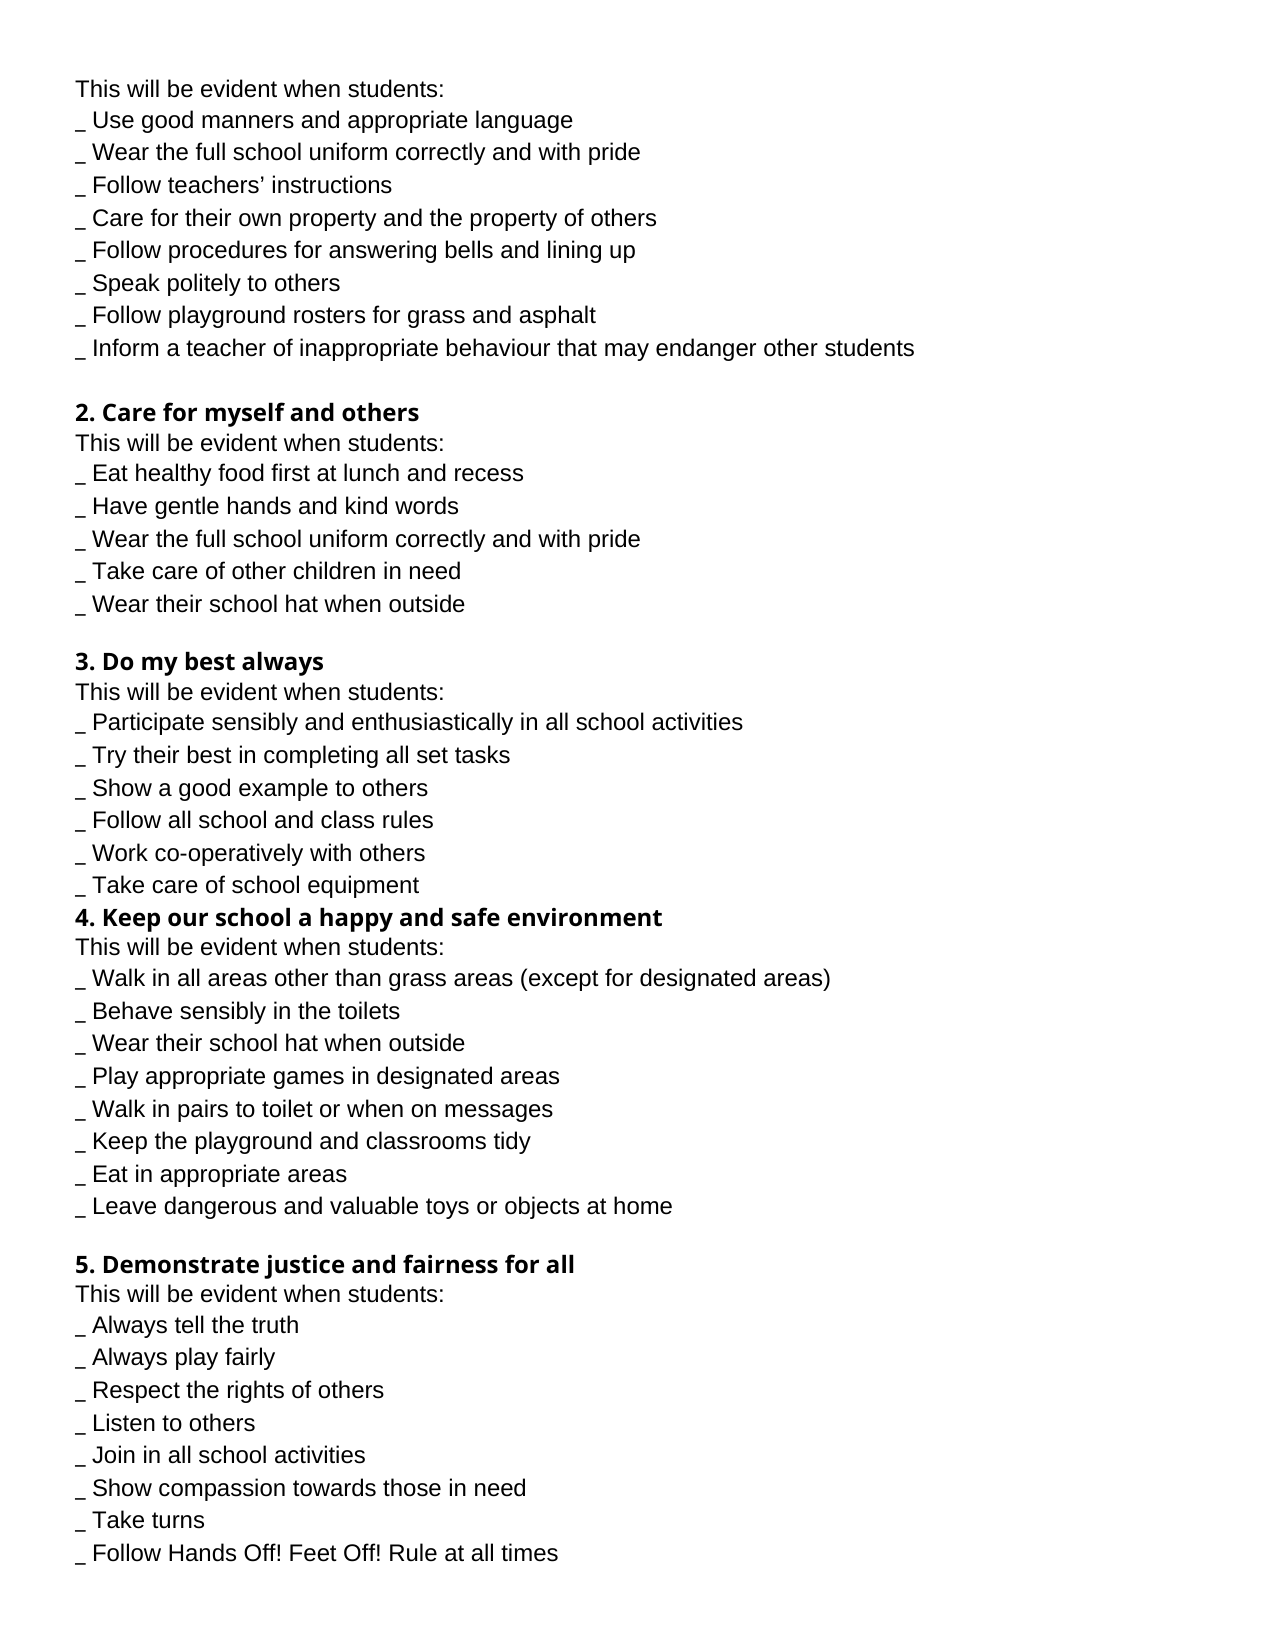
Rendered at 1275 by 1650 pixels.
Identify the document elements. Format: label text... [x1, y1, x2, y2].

text This will be evident when students: [75, 933, 1200, 961]
text _ Keep the playground and classrooms tidy [75, 1124, 1200, 1157]
text 2. Care for myself and others [75, 396, 1200, 429]
text _ Have gentle hands and kind words [75, 489, 1200, 521]
text _ Play appropriate games in designated areas [75, 1059, 1200, 1091]
text _ Speak politely to others [75, 266, 1200, 298]
text _ Behave sensibly in the toilets [75, 993, 1200, 1026]
text _ Inform a teacher of inappropriate behaviour that may endanger other students [75, 331, 1200, 363]
text 4. Keep our school a happy and safe environment [75, 901, 1200, 933]
text _ Show compassion towards those in need [75, 1471, 1200, 1503]
text _ Take turns [75, 1503, 1200, 1536]
text _ Walk in pairs to toilet or when on messages [75, 1091, 1200, 1124]
text _ Follow playground rosters for grass and asphalt [75, 298, 1200, 331]
text _ Wear the full school uniform correctly and with pride [75, 135, 1200, 168]
text This will be evident when students: [75, 75, 1200, 103]
text _ Leave dangerous and valuable toys or objects at home [75, 1189, 1200, 1222]
text 5. Demonstrate justice and fairness for all [75, 1247, 1200, 1280]
text _ Follow procedures for answering bells and lining up [75, 233, 1200, 266]
text This will be evident when students: [75, 677, 1200, 705]
text _ Follow all school and class rules [75, 803, 1200, 836]
text 3. Do my best always [75, 645, 1200, 677]
text _ Show a good example to others [75, 770, 1200, 803]
text This will be evident when students: [75, 1280, 1200, 1308]
text _ Wear the full school uniform correctly and with pride [75, 521, 1200, 554]
text _ Participate sensibly and enthusiastically in all school activities [75, 705, 1200, 738]
text _ Respect the rights of others [75, 1373, 1200, 1405]
text _ Work co-operatively with others [75, 836, 1200, 868]
text _ Try their best in completing all set tasks [75, 738, 1200, 770]
text _ Wear their school hat when outside [75, 1026, 1200, 1059]
text _ Use good manners and appropriate language [75, 103, 1200, 135]
text _ Follow teachers’ instructions [75, 168, 1200, 200]
text _ Always play fairly [75, 1340, 1200, 1373]
text This will be evident when students: [75, 429, 1200, 456]
text _ Follow Hands Off! Feet Off! Rule at all times [75, 1536, 1200, 1568]
text _ Take care of school equipment [75, 868, 1200, 901]
text _ Care for their own property and the property of others [75, 200, 1200, 233]
text _ Listen to others [75, 1405, 1200, 1438]
text _ Take care of other children in need [75, 554, 1200, 587]
text _ Always tell the truth [75, 1308, 1200, 1340]
text _ Eat healthy food first at lunch and recess [75, 456, 1200, 489]
text _ Join in all school activities [75, 1438, 1200, 1471]
text _ Eat in appropriate areas [75, 1157, 1200, 1189]
text _ Walk in all areas other than grass areas (except for designated areas) [75, 961, 1200, 993]
text _ Wear their school hat when outside [75, 587, 1200, 619]
